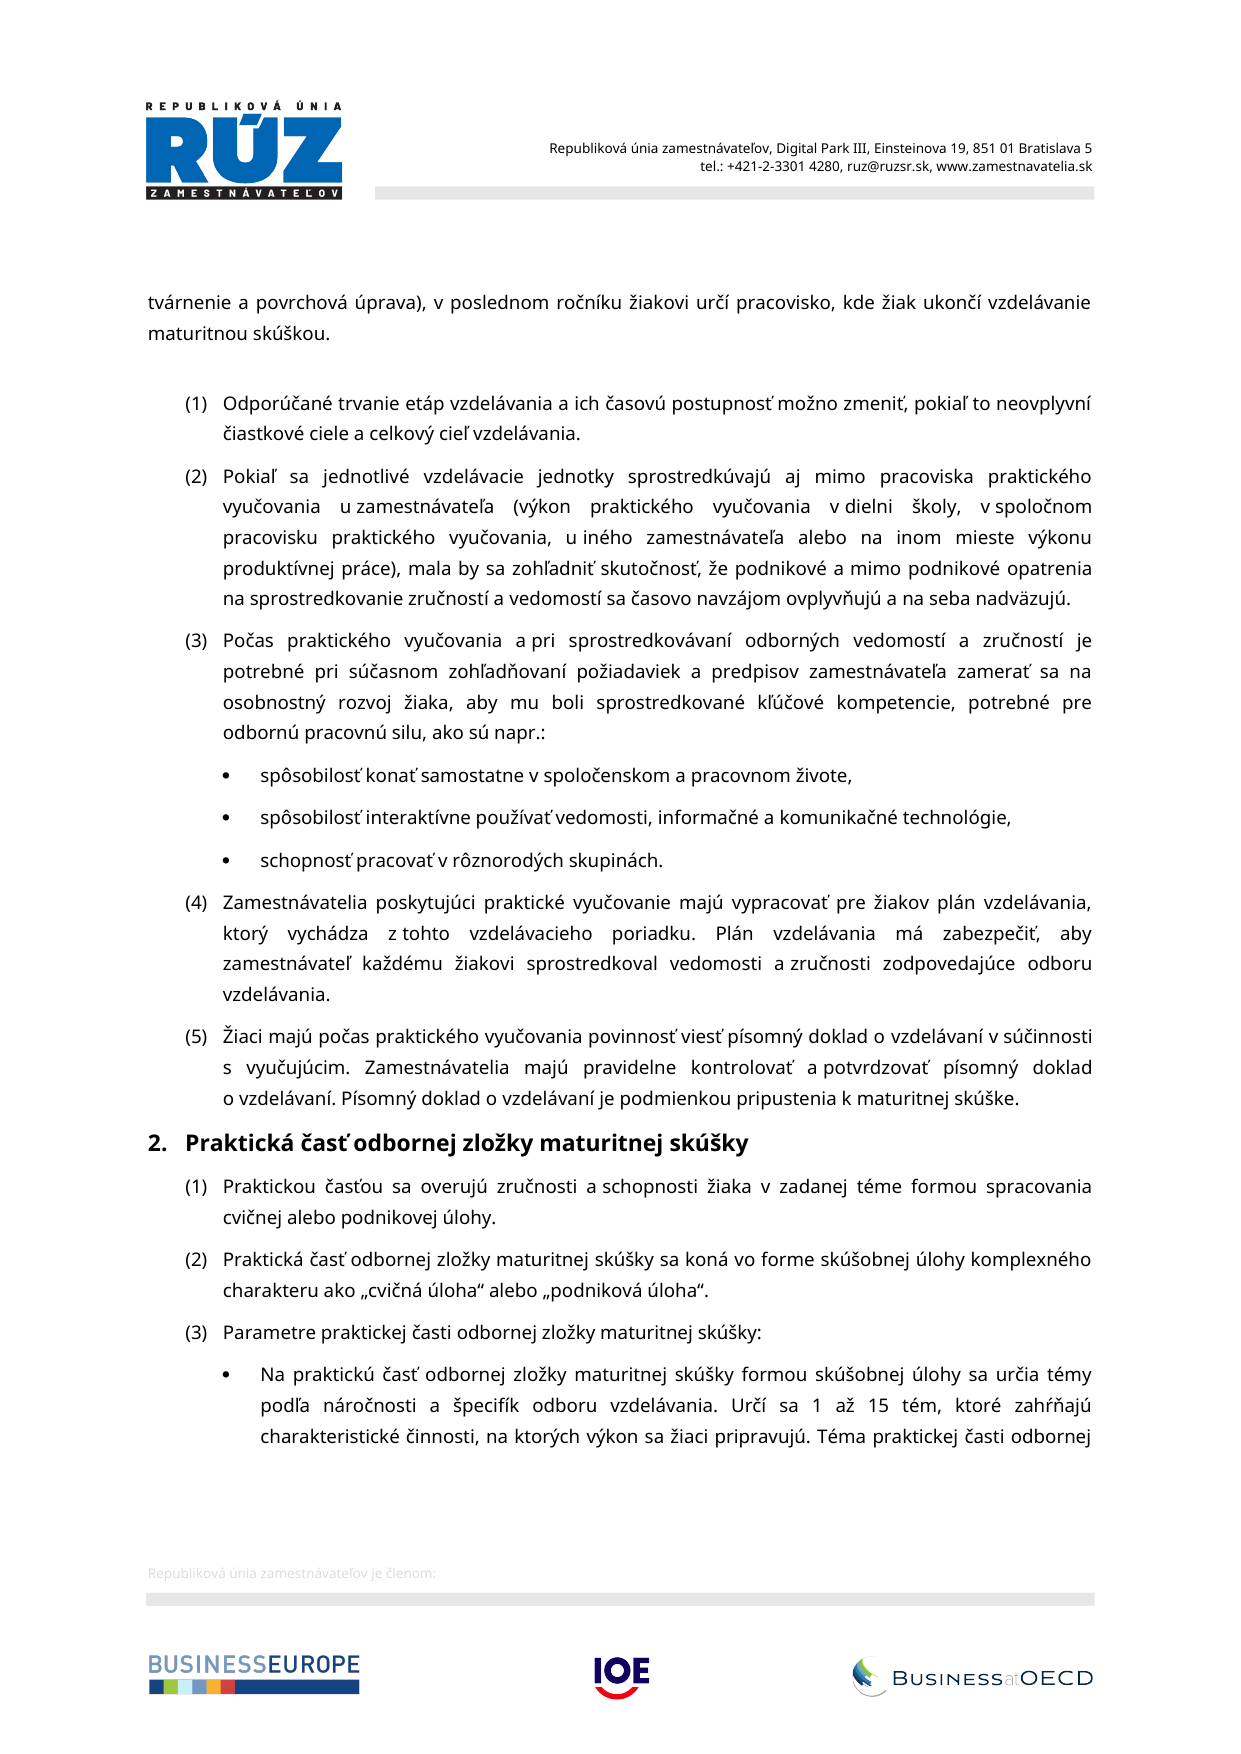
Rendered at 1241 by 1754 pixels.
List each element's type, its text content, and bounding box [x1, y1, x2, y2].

picture [0, 1499, 1241, 1754]
list spôsobilosť konať samostatne v spoločenskom a pracovnom živote, [223, 762, 1092, 788]
list Žiaci majú počas praktického vyučovania povinnosť viesť písomný doklad o vzdelávaní v súčinnosti s vyučujúcim. Zamestnávatelia majú pravidelne kontrolovať a potvrdzovať písomný doklad o vzdelávaní. Písomný doklad o vzdelávaní je podmienkou pripustenia k maturitnej skúške. [185, 1023, 1092, 1110]
list Praktickou časťou sa overujú zručnosti a schopnosti žiaka v zadanej téme formou spracovania cvičnej alebo podnikovej úlohy. [185, 1173, 1092, 1229]
list spôsobilosť interaktívne používať vedomosti, informačné a komunikačné technológie, [223, 804, 1092, 830]
list schopnosť pracovať v rôznorodých skupinách. [223, 847, 1092, 872]
picture [0, 0, 1241, 291]
list Počas praktického vyučovania a pri sprostredkovávaní odborných vedomostí a zručností je potrebné pri súčasnom zohľadňovaní požiadaviek a predpisov zamestnávateľa zamerať sa na osobnostný rozvoj žiaka, aby mu boli sprostredkované kľúčové kompetencie, potrebné pre odbornú pracovnú silu, ako sú napr.: [185, 628, 1092, 745]
list Pokiaľ sa jednotlivé vzdelávacie jednotky sprostredkúvajú aj mimo pracoviska praktického vyučovania u zamestnávateľa (výkon praktického vyučovania v dielni školy, v spoločnom pracovisku praktického vyučovania, u iného zamestnávateľa alebo na inom mieste výkonu produktívnej práce), mala by sa zohľadniť skutočnosť, že podnikové a mimo podnikové opatrenia na sprostredkovanie zručností a vedomostí sa časovo navzájom ovplyvňujú a na seba nadväzujú. [185, 463, 1092, 611]
list Odporúčané trvanie etáp vzdelávania a ich časovú postupnosť možno zmeniť, pokiaľ to neovplyvní čiastkové ciele a celkový cieľ vzdelávania. [185, 390, 1092, 446]
list Praktická časť odbornej zložky maturitnej skúšky sa koná vo forme skúšobnej úlohy komplexného charakteru ako „cvičná úloha“ alebo „podniková úloha“. [185, 1246, 1092, 1302]
list Praktická časť odbornej zložky maturitnej skúšky [148, 1127, 1092, 1158]
list Zamestnávatelia poskytujúci praktické vyučovanie majú vypracovať pre žiakov plán vzdelávania, ktorý vychádza z tohto vzdelávacieho poriadku. Plán vzdelávania má zabezpečiť, aby zamestnávateľ každému žiakovi sprostredkoval vedomosti a zručnosti zodpovedajúce odboru vzdelávania. [185, 889, 1092, 1007]
list Parametre praktickej časti odbornej zložky maturitnej skúšky: [185, 1319, 1092, 1345]
